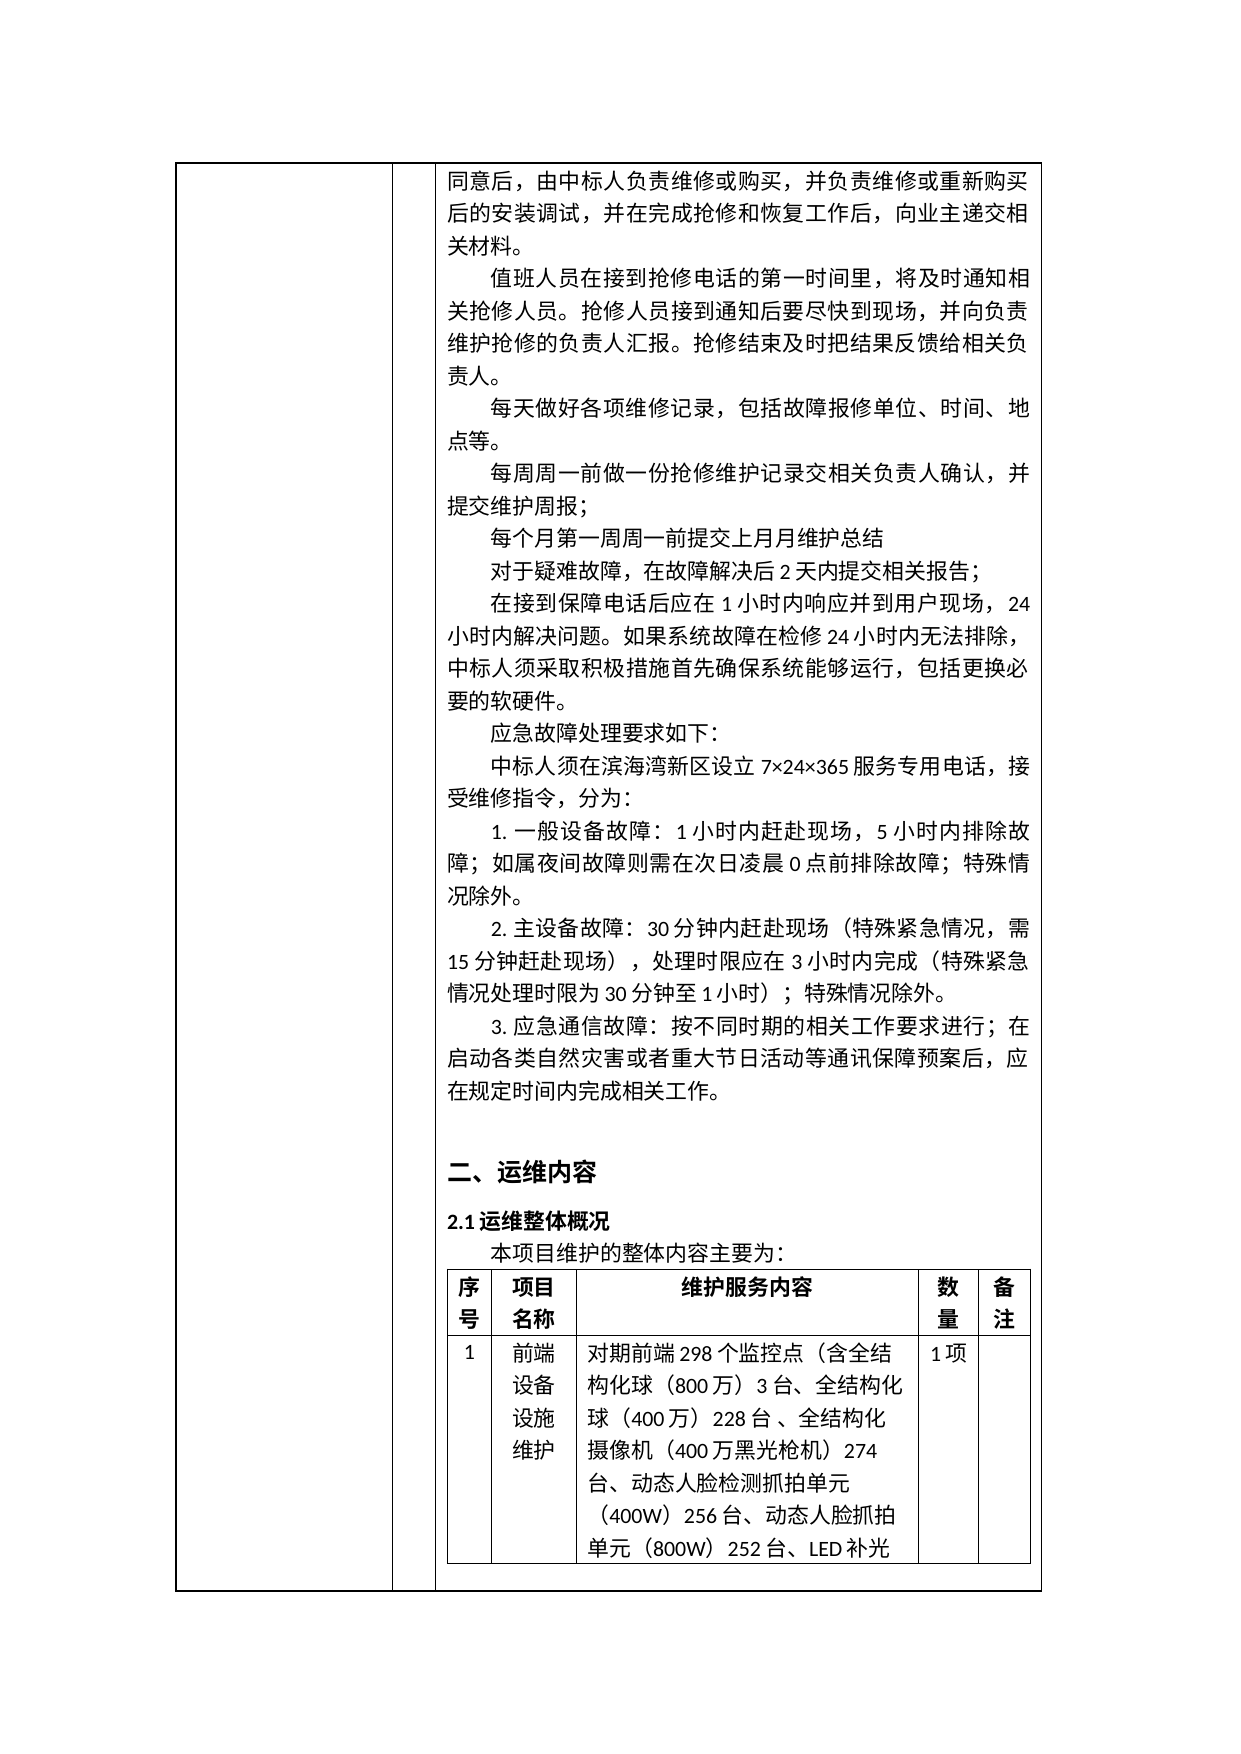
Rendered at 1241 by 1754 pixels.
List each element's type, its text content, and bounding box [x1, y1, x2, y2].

table_cell [177, 164, 392, 1590]
table_cell 1 [393, 164, 435, 1590]
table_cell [436, 164, 1041, 1590]
